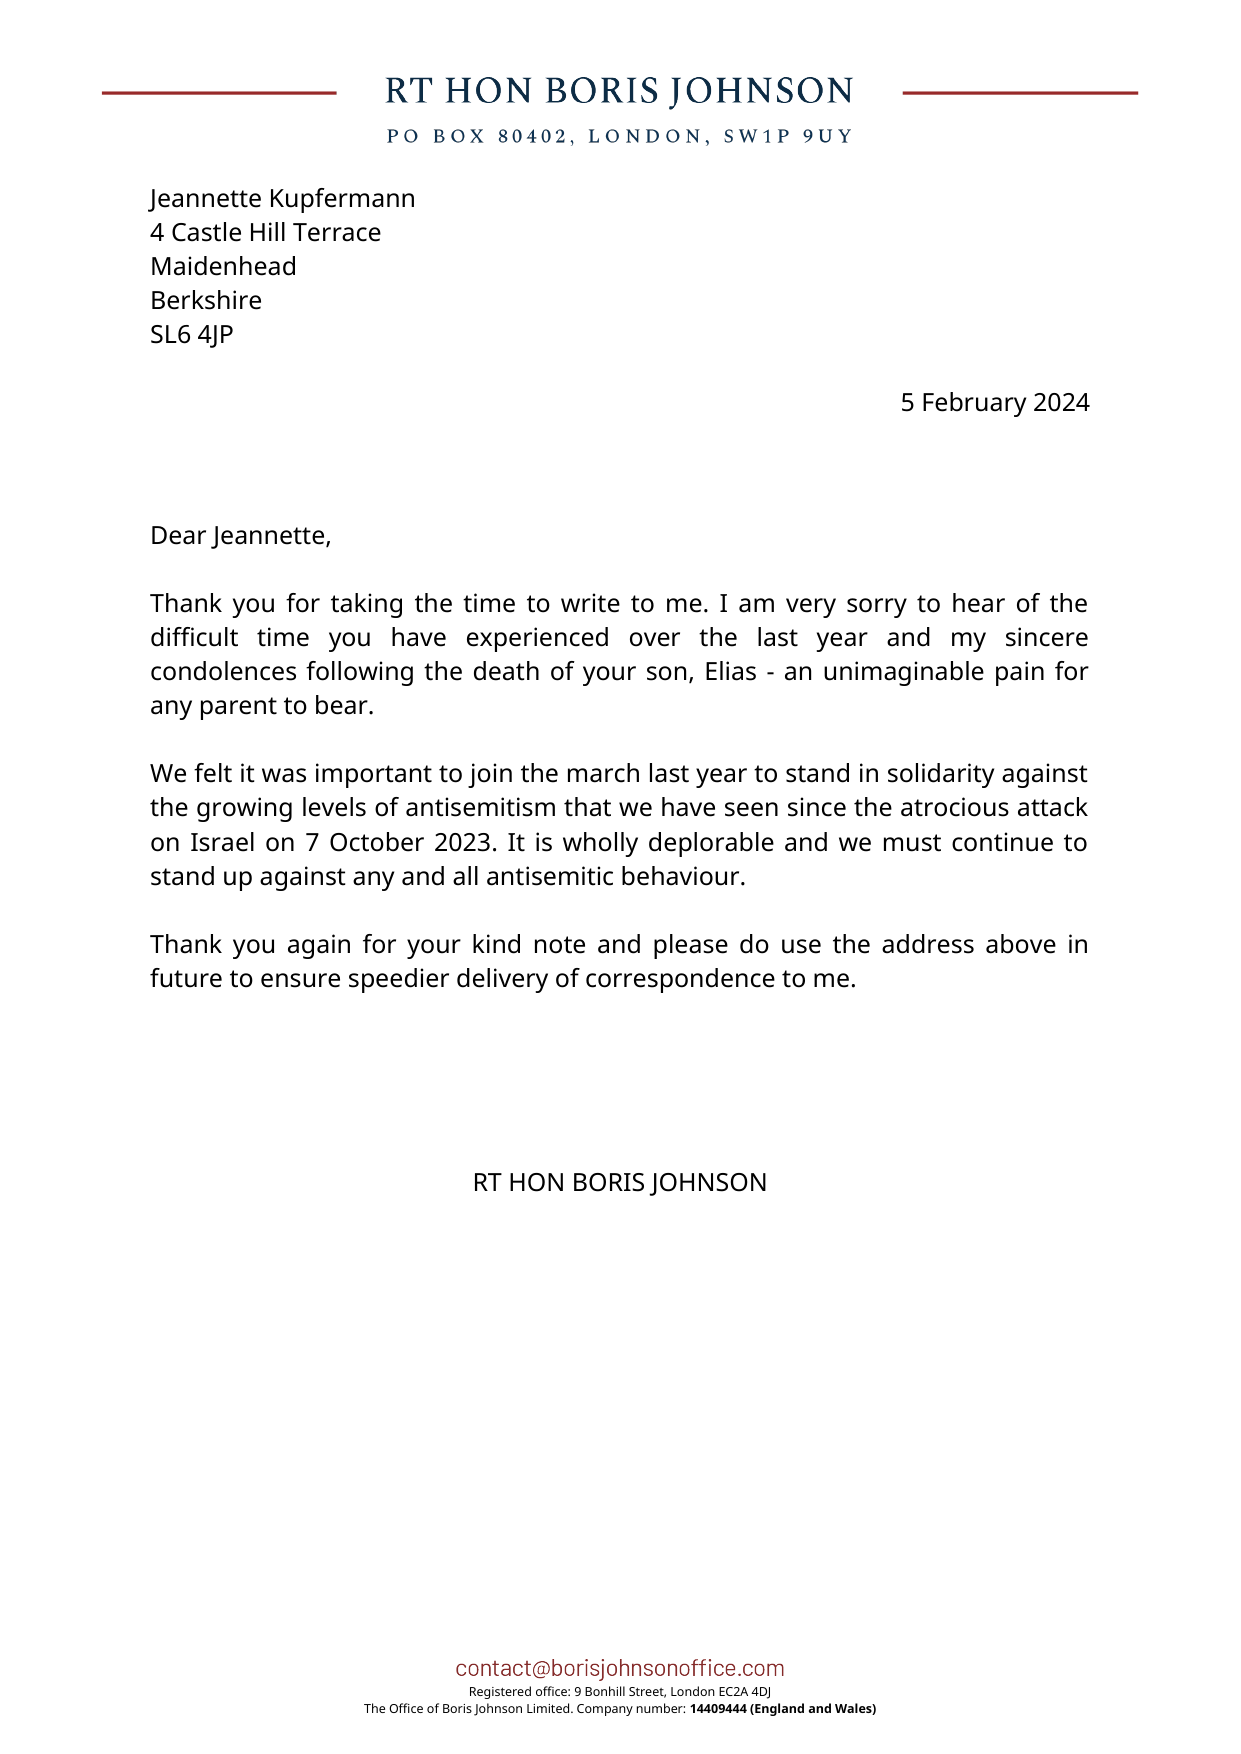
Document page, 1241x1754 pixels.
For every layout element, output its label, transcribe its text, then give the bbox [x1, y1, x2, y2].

text We felt it was important to join the march last year to stand in solidarity against the growing levels of antisemitism that we have seen since the atrocious attack on Israel on 7 October 2023. It is wholly deplorable and we must continue to stand up against any and all antisemitic behaviour. [150, 756, 1090, 892]
text Thank you again for your kind note and please do use the address above in future to ensure speedier delivery of correspondence to me. [150, 926, 1090, 994]
text Dear Jeannette, [150, 518, 1090, 552]
text Maidenhead [150, 249, 1090, 283]
picture [101, 77, 1139, 146]
text SL6 4JP [150, 317, 1090, 351]
text 5 February 2024 [150, 385, 1090, 419]
text Jeannette Kupfermann [150, 181, 1090, 214]
text Thank you for taking the time to write to me. I am very sorry to hear of the difficult time you have experienced over the last year and my sincere condolences following the death of your son, Elias - an unimaginable pain for any parent to bear. [150, 586, 1090, 722]
text RT HON BORIS JOHNSON [150, 1165, 1090, 1199]
text 4 Castle Hill Terrace [150, 214, 1090, 249]
picture [456, 1659, 784, 1681]
text Berkshire [150, 283, 1090, 317]
